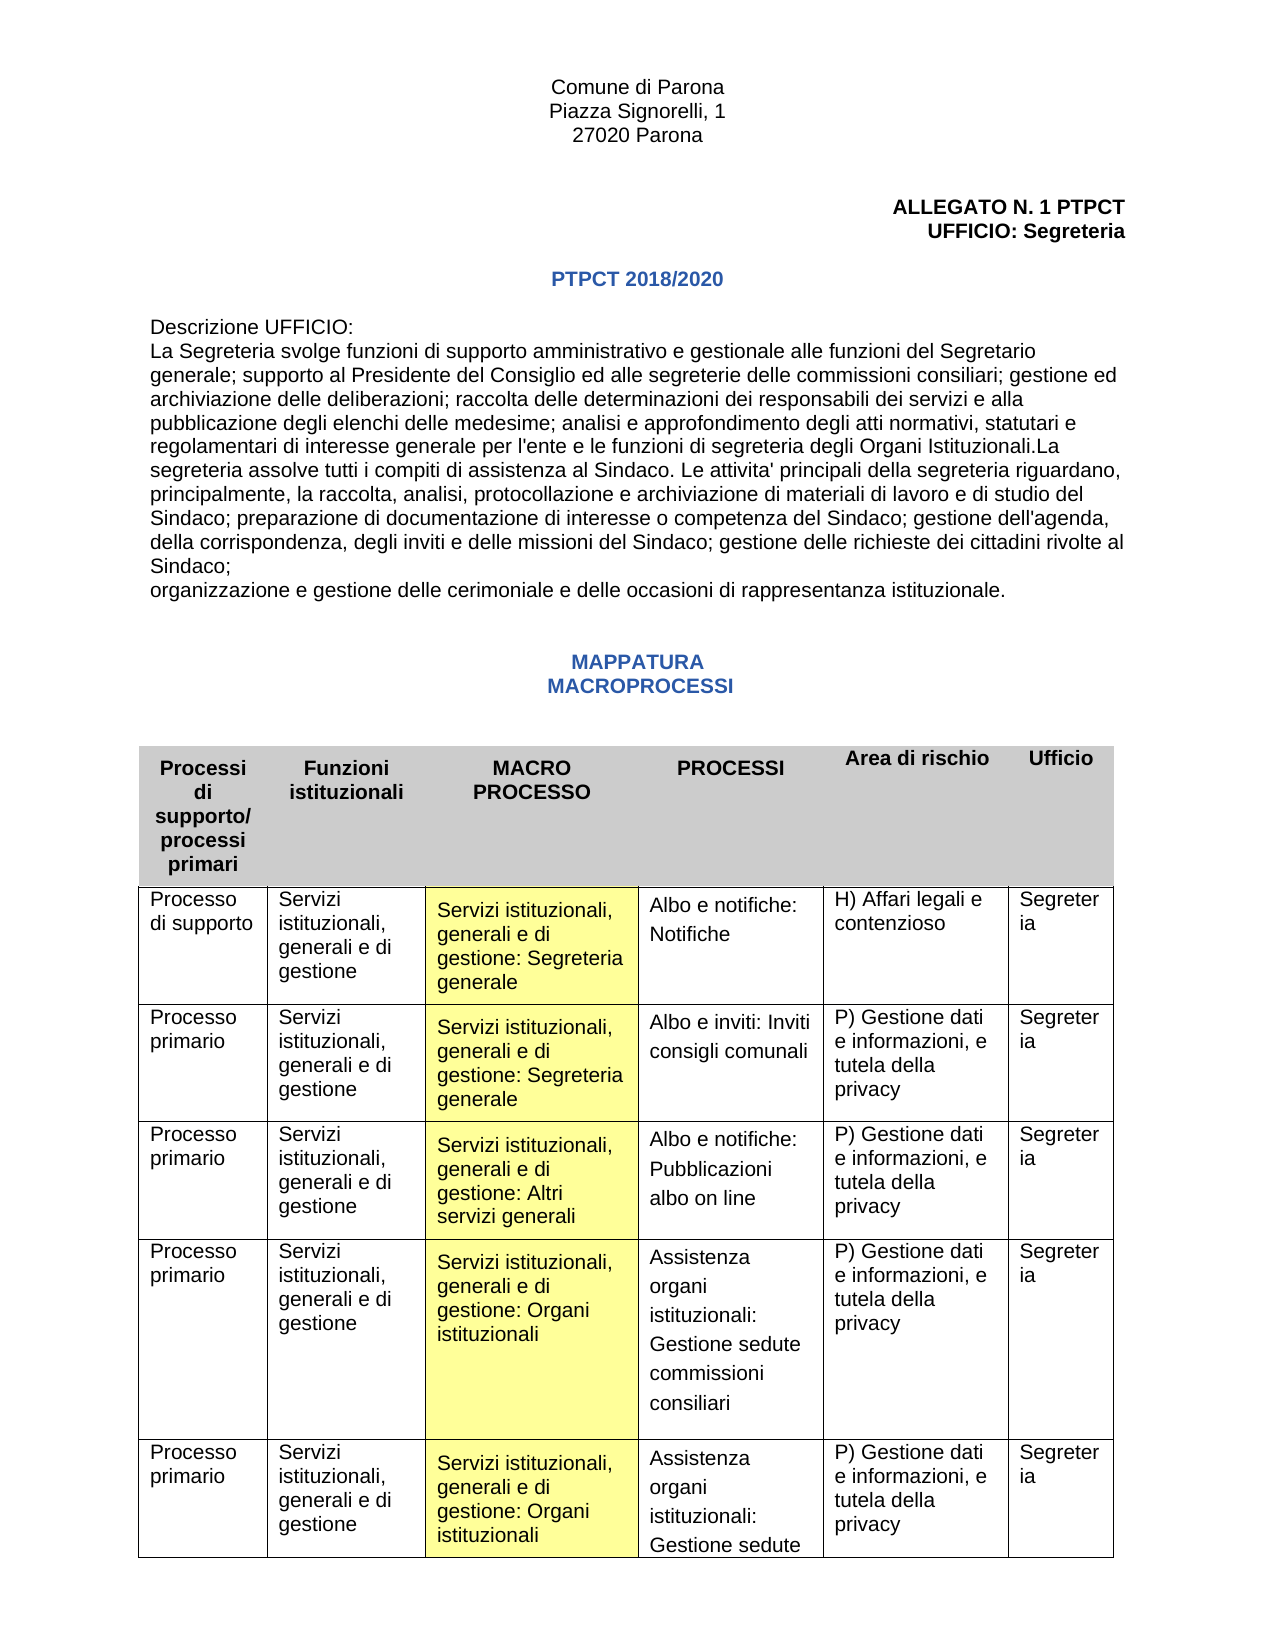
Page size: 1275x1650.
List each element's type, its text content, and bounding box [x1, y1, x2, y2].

table_header PROCESSI [638, 746, 823, 886]
table_cell Servizi istituzionali, generali e di gestione [268, 1122, 425, 1239]
table_cell Servizi istituzionali, generali e di gestione [268, 888, 425, 1004]
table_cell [268, 1440, 425, 1557]
table_cell Processo primario [139, 1005, 267, 1121]
table_cell Processo di supporto [139, 888, 267, 1004]
text La Segreteria svolge funzioni di supporto amministrativo e gestionale alle funzioni del Segretario generale; supporto al Presidente del Consiglio ed alle segreterie delle commissioni consiliari; gestione ed archiviazione delle deliberazioni; raccolta delle determinazioni dei responsabili dei servizi e alla pubblicazione degli elenchi delle medesime; analisi e approfondimento degli atti normativi, statutari e regolamentari di interesse generale per l'ente e le funzioni di segreteria degli Organi Istituzionali.La segreteria assolve tutti i compiti di assistenza al Sindaco. Le attivita' principali della segreteria riguardano, principalmente, la raccolta, analisi, protocollazione e archiviazione di materiali di lavoro e di studio del Sindaco; preparazione di documentazione di interesse o competenza del Sindaco; gestione dell'agenda, della corrispondenza, degli inviti e delle missioni del Sindaco; gestione delle richieste dei cittadini rivolte al Sindaco; [150, 338, 1125, 578]
table_header MACRO PROCESSO [426, 746, 638, 886]
table_cell Servizi istituzionali, generali e di gestione: Segreteria generale [426, 1005, 638, 1121]
table_cell Albo e notifiche: Notifiche [639, 888, 823, 1004]
text UFFICIO: Segreteria [150, 219, 1125, 243]
table_cell Segreteria [1009, 1005, 1113, 1121]
table_cell Servizi istituzionali, generali e di gestione: Altri servizi generali [426, 1122, 638, 1239]
text MAPPATURA [150, 650, 1125, 674]
text PTPCT 2018/2020 [150, 267, 1125, 291]
table_cell H) Affari legali e contenzioso [824, 888, 1008, 1004]
text Comune di Parona [150, 75, 1125, 99]
table_cell Processo primario [139, 1240, 267, 1439]
table_cell Albo e notifiche: Pubblicazioni albo on line [639, 1122, 823, 1239]
table_cell P) Gestione dati e informazioni, e tutela della privacy [824, 1122, 1008, 1239]
text organizzazione e gestione delle cerimoniale e delle occasioni di rappresentanza istituzionale. [150, 578, 1125, 602]
text ALLEGATO N. 1 PTPCT [150, 195, 1125, 219]
table_header Funzioni istituzionali [267, 746, 426, 886]
table_cell Servizi istituzionali, generali e di gestione: Segreteria generale [426, 888, 638, 1004]
table_cell P) Gestione dati e informazioni, e tutela della privacy [824, 1240, 1008, 1439]
table_cell Segreteria [1009, 1440, 1113, 1557]
table_cell Processo primario [139, 1122, 267, 1239]
table_cell Processo primario [139, 1440, 267, 1557]
table_cell P) Gestione dati e informazioni, e tutela della privacy [824, 1005, 1008, 1121]
table_cell Servizi istituzionali, generali e di gestione: Organi istituzionali [426, 1240, 638, 1439]
table_cell Segreteria [1009, 1122, 1113, 1239]
table_header Ufficio [1008, 746, 1114, 886]
table_cell Assistenza organi istituzionali: Gestione sedute commissioni consiliari [639, 1240, 823, 1439]
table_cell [824, 1440, 1008, 1557]
table_cell Albo e inviti: Inviti consigli comunali [639, 1005, 823, 1121]
text MACROPROCESSI [150, 674, 1125, 698]
table_cell Servizi istituzionali, generali e di gestione [268, 1240, 425, 1439]
table_header Area di rischio [823, 746, 1008, 886]
text 27020 Parona [150, 123, 1125, 147]
text Descrizione UFFICIO: [150, 314, 1125, 338]
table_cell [639, 1440, 823, 1557]
text Piazza Signorelli, 1 [150, 99, 1125, 123]
table_cell Servizi istituzionali, generali e di gestione [268, 1005, 425, 1121]
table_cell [426, 1440, 638, 1557]
table_cell Segreteria [1009, 1240, 1113, 1439]
table_header Processi di supporto/processi primari [139, 746, 267, 886]
table_cell Segreteria [1009, 888, 1113, 1004]
